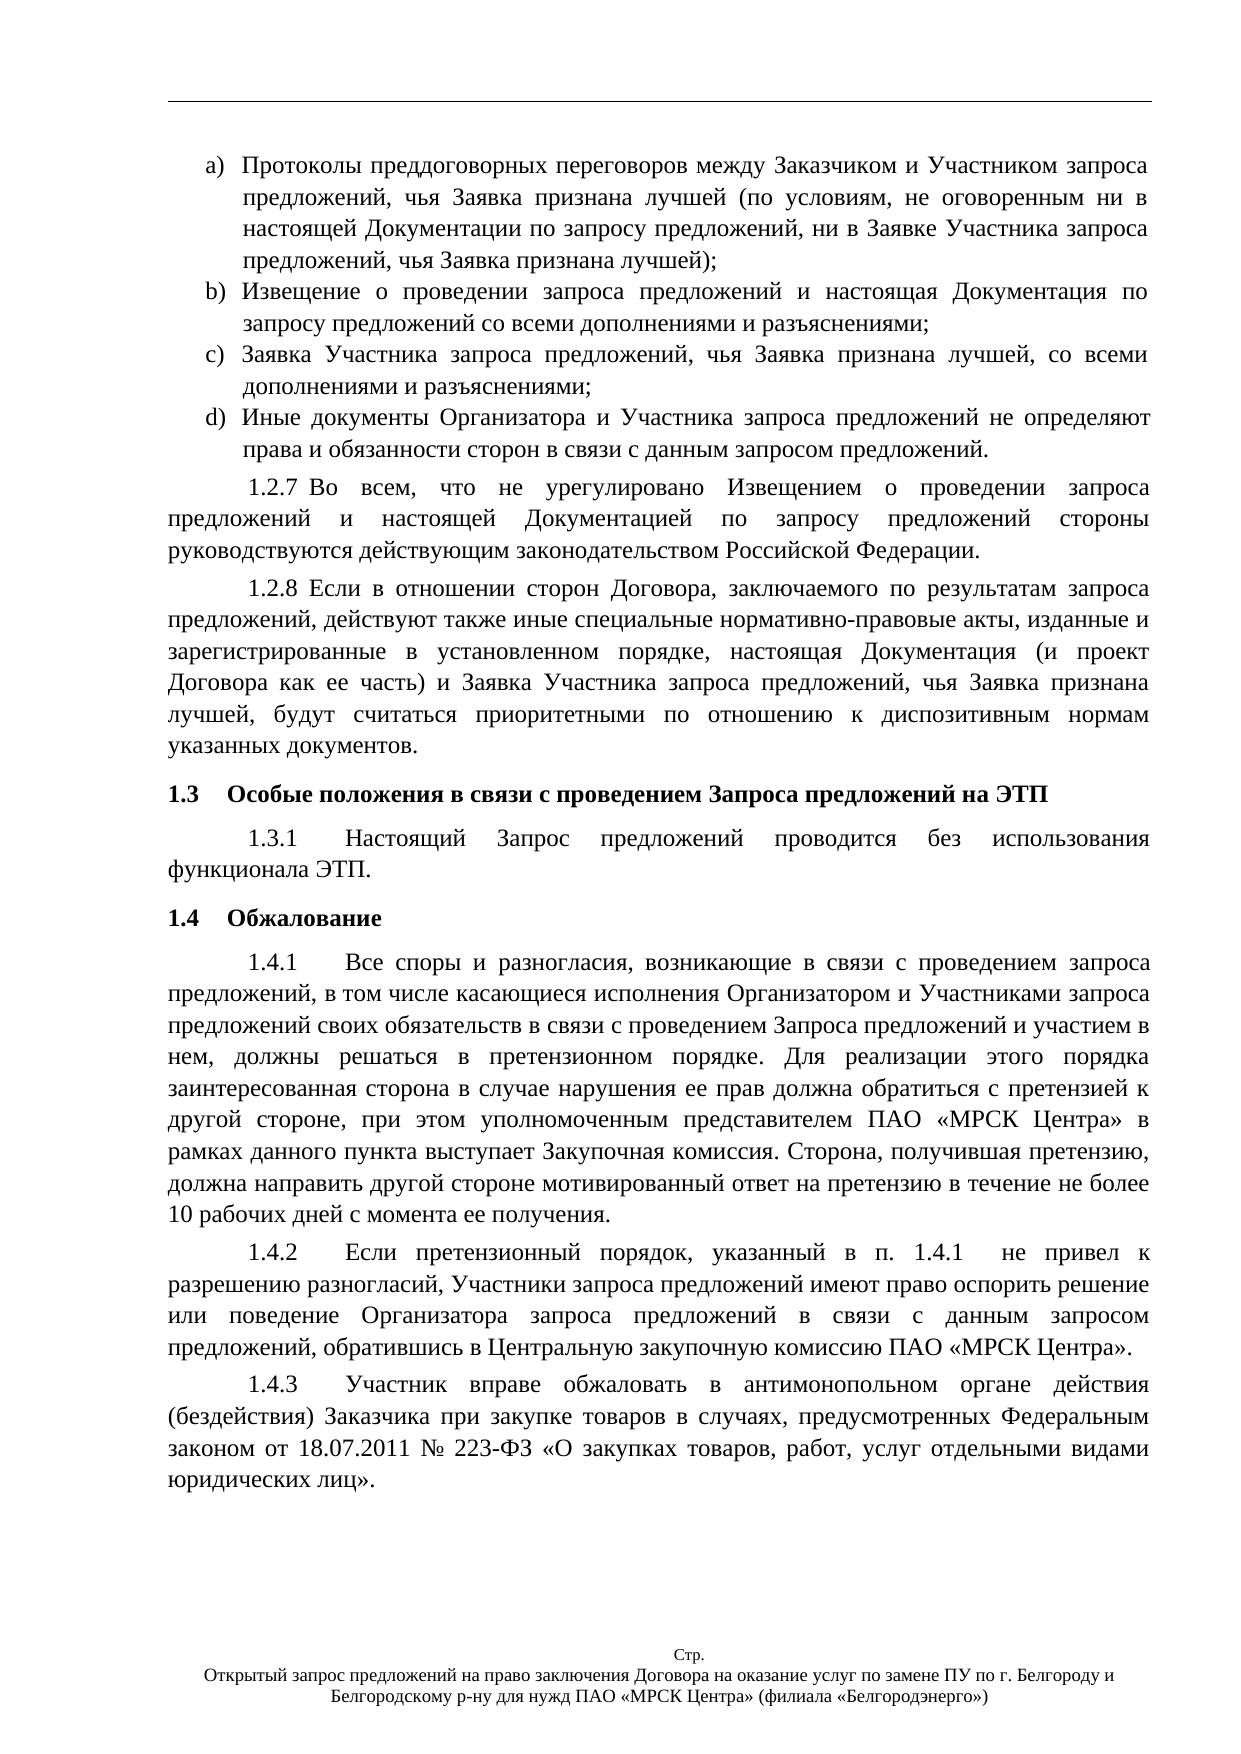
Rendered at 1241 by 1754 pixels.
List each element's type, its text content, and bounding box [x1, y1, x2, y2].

list Участник вправе обжаловать в антимонопольном органе действия (бездействия) Заказчика при закупке товаров в случаях, предусмотренных Федеральным законом от 18.07.2011 № 223-ФЗ «О закупках товаров, работ, услуг отдельными видами юридических лиц». [168, 1369, 1150, 1493]
list Извещение о проведении запроса предложений и настоящая Документация по запросу предложений со всеми дополнениями и разъяснениями; [205, 276, 1148, 337]
list Во всем, что не урегулировано Извещением о проведении запроса предложений и настоящей Документацией по запросу предложений стороны руководствуются действующим законодательством Российской Федерации. [168, 472, 1150, 564]
list Настоящий Запрос предложений проводится без использования функционала ЭТП. [168, 823, 1150, 883]
list Протоколы преддоговорных переговоров между Заказчиком и Участником запроса предложений, чья Заявка признана лучшей (по условиям, не оговоренным ни в настоящей Документации по запросу предложений, ни в Заявке Участника запроса предложений, чья Заявка признана лучшей); [205, 150, 1149, 273]
subtitle Особые положения в связи с проведением Запроса предложений на ЭТП [168, 779, 1152, 808]
subtitle Обжалование [168, 903, 1152, 931]
list Иные документы Организатора и Участника запроса предложений не определяют права и обязанности сторон в связи с данным запросом предложений. [205, 402, 1152, 463]
list Если в отношении сторон Договора, заключаемого по результатам запроса предложений, действуют также иные специальные нормативно-правовые акты, изданные и зарегистрированные в установленном порядке, настоящая Документация (и проект Договора как ее часть) и Заявка Участника запроса предложений, чья Заявка признана лучшей, будут считаться приоритетными по отношению к диспозитивным нормам указанных документов. [168, 573, 1150, 759]
list Заявка Участника запроса предложений, чья Заявка признана лучшей, со всеми дополнениями и разъяснениями; [205, 339, 1148, 400]
list Все споры и разногласия, возникающие в связи с проведением запроса предложений, в том числе касающиеся исполнения Организатором и Участниками запроса предложений своих обязательств в связи с проведением Запроса предложений и участием в нем, должны решаться в претензионном порядке. Для реализации этого порядка заинтересованная сторона в случае нарушения ее прав должна обратиться с претензией к другой стороне, при этом уполномоченным представителем ПАО «МРСК Центра» в рамках данного пункта выступает Закупочная комиссия. Сторона, получившая претензию, должна направить другой стороне мотивированный ответ на претензию в течение не более 10 рабочих дней с момента ее получения. [168, 947, 1150, 1228]
